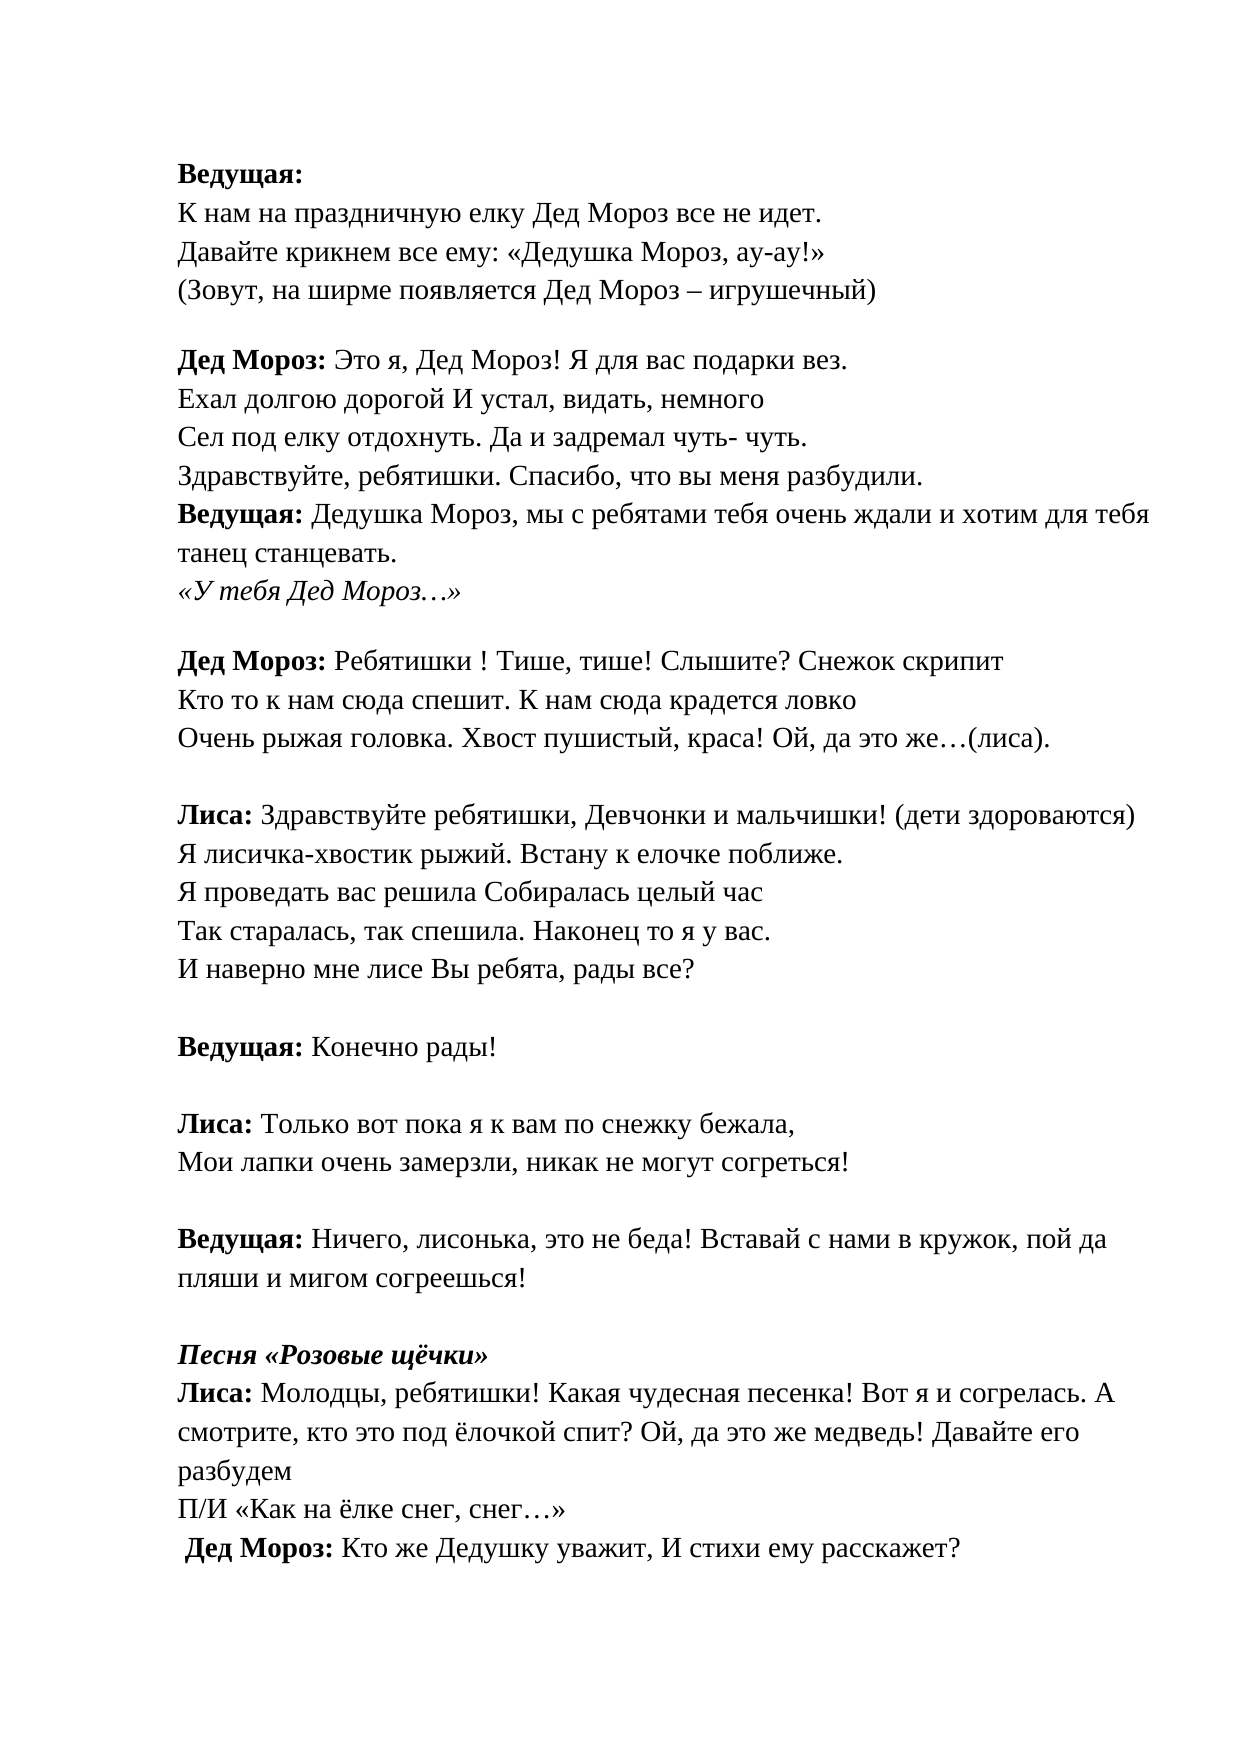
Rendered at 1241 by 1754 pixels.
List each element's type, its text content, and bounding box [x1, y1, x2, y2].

text (Зовут, на ширме появляется Дед Мороз – игрушечный) [177, 272, 1152, 338]
text Ведущая: [177, 118, 1152, 190]
text П/И «Как на ёлке снег, снег…» Дед Мороз: Кто же Дедушку уважит, И стихи ему расскажет? [177, 1491, 1152, 1596]
text Ведущая: Дедушка Мороз, мы с ребятами тебя очень ждали и хотим для тебя танец станцевать. [177, 496, 1152, 568]
text Дед Мороз: Это я, Дед Мороз! Я для вас подарки вез. Ехал долгою дорогой И устал, видать, немного Сел под елку отдохнуть. Да и задремал чуть- чуть. Здравствуйте, ребятишки. Спасибо, что вы меня разбудили. [177, 342, 1152, 491]
text «У тебя Дед Мороз…» [177, 573, 1152, 639]
text Дед Мороз: Ребятишки ! Тише, тише! Слышите? Снежок скрипит Кто то к нам сюда спешит. К нам сюда крадется ловко Очень рыжая головка. Хвост пушистый, краса! Ой, да это же…(лиса). Лиса: Здравствуйте ребятишки, Девчонки и мальчишки! (дети здороваются) Я лисичка-хвостик рыжий. Встану к елочке поближе. Я проведать вас решила Собиралась целый час Так старалась, так спешила. Наконец то я у вас. И наверно мне лисе Вы ребята, рады все? Ведущая: Конечно рады! Лиса: Только вот пока я к вам по снежку бежала, Мои лапки очень замерзли, никак не могут согреться! Ведущая: Ничего, лисонька, это не беда! Вставай с нами в кружок, пой да пляши и мигом согреешься! Песня «Розовые щёчки» Лиса: Молодцы, ребятишки! Какая чудесная песенка! Вот я и согрелась. А смотрите, кто это под ёлочкой спит? Ой, да это же медведь! Давайте его разбудем [177, 643, 1152, 1486]
text К нам на праздничную елку Дед Мороз все не идет. Давайте крикнем все ему: «Дедушка Мороз, ау-ау!» [177, 195, 1152, 267]
